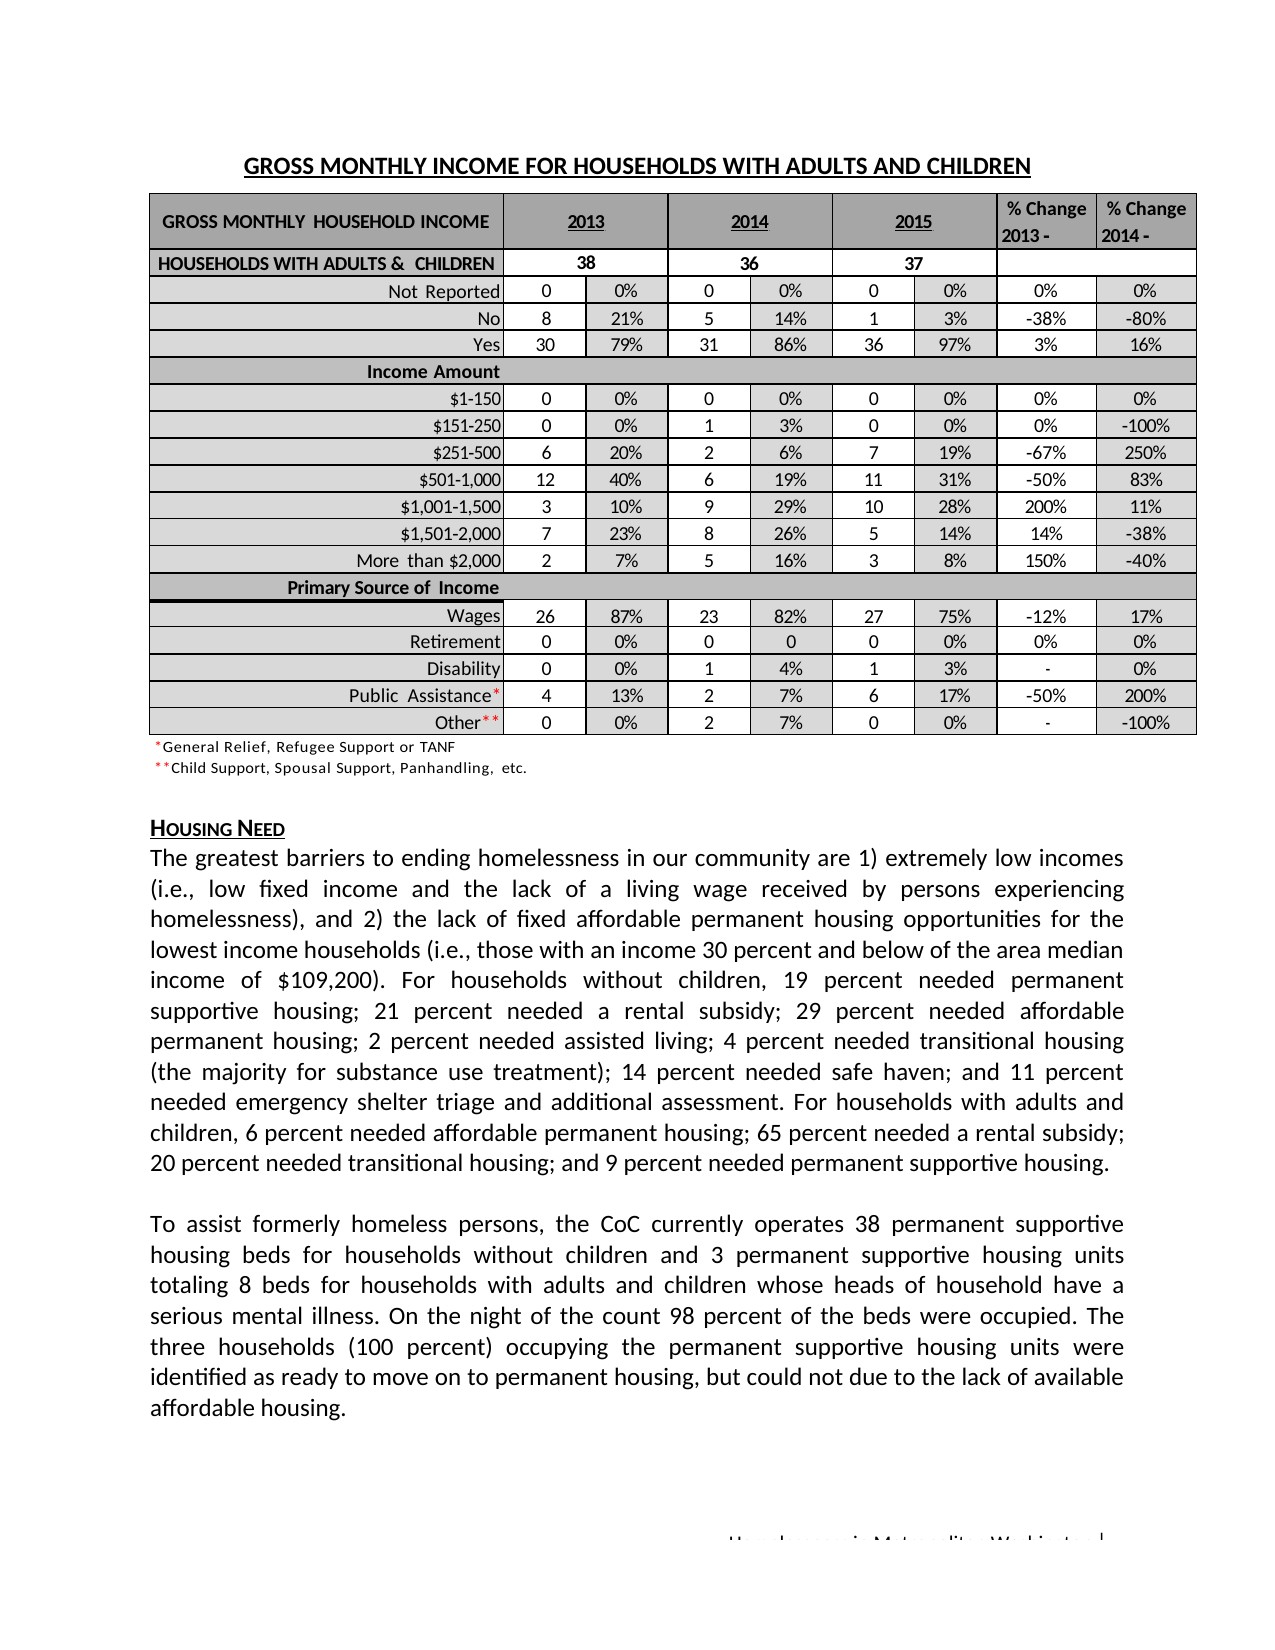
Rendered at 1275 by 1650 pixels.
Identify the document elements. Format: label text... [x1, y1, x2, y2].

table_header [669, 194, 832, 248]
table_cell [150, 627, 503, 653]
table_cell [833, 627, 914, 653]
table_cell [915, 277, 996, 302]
text HOUSING NEED [150, 812, 1210, 842]
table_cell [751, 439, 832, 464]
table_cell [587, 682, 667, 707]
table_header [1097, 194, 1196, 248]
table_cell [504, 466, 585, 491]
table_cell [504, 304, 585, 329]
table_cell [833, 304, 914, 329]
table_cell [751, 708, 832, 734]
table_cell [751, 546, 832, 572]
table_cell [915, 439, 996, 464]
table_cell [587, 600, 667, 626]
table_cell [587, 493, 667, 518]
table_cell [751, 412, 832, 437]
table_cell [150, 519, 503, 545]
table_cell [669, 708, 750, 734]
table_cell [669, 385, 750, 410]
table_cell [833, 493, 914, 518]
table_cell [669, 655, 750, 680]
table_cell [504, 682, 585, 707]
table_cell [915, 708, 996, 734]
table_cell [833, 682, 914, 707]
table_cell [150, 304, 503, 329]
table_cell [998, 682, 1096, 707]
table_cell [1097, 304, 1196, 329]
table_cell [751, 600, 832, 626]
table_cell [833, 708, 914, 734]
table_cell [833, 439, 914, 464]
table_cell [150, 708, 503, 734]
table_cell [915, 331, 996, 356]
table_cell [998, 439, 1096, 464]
text **Child Support, Spousal Support, Panhandling, etc. [154, 758, 1210, 778]
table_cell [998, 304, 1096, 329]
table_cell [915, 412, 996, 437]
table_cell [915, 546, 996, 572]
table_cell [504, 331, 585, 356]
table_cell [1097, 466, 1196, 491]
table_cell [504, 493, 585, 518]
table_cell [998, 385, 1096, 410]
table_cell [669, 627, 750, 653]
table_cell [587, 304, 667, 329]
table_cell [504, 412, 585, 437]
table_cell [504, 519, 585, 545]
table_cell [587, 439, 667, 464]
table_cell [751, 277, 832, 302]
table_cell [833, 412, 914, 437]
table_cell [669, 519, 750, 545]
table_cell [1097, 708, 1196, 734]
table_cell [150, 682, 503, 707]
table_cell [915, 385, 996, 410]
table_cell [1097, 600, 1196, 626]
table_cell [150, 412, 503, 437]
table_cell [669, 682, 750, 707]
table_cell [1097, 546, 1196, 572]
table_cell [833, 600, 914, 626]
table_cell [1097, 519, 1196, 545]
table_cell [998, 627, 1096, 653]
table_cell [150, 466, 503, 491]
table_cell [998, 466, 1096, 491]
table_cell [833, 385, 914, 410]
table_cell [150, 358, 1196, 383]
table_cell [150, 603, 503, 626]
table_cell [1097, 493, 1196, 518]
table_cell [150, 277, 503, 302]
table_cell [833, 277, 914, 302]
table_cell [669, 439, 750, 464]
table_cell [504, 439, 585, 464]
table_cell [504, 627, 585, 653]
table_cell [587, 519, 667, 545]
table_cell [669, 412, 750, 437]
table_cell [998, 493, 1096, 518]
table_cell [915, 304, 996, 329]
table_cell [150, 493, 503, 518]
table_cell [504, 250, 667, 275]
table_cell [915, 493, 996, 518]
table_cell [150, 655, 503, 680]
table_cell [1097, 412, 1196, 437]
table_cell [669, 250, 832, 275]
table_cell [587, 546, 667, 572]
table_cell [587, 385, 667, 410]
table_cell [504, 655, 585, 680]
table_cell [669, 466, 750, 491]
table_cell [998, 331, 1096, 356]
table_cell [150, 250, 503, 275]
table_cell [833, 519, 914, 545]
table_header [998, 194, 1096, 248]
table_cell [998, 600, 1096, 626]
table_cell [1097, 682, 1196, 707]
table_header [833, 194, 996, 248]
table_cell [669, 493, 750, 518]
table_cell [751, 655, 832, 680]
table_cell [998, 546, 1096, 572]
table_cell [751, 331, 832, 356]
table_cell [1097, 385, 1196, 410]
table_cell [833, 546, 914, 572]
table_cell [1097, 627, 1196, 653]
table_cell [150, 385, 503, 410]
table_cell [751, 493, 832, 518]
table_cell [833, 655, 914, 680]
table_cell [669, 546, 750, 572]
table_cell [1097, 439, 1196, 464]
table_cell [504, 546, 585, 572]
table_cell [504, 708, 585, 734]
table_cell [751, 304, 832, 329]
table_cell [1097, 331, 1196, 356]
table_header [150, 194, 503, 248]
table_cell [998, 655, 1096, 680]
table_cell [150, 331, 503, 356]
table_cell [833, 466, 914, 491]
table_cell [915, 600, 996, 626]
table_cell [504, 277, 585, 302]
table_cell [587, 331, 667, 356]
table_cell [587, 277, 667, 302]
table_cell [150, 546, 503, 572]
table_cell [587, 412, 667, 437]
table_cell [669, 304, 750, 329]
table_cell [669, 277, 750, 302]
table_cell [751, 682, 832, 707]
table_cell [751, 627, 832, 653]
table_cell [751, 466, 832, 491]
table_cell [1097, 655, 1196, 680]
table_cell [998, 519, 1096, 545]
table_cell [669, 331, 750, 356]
text To assist formerly homeless persons, the CoC currently operates 38 permanent supportive housing beds for households without children and 3 permanent supportive housing units totaling 8 beds for households with adults and children whose heads of household have a serious mental illness. On the night of the count 98 percent of the beds were occupied. The three households (100 percent) occupying the permanent supportive housing units were identified as ready to move on to permanent housing, but could not due to the lack of available affordable housing. [150, 1208, 1125, 1422]
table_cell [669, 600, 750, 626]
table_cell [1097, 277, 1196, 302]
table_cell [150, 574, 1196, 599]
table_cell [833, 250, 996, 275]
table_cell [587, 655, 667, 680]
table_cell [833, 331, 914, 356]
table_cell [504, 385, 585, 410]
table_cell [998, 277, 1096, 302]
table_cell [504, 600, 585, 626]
text The greatest barriers to ending homelessness in our community are 1) extremely low incomes (i.e., low fixed income and the lack of a living wage received by persons experiencing homelessness), and 2) the lack of fixed affordable permanent housing opportunities for the lowest income households (i.e., those with an income 30 percent and below of the area median income of $109,200). For households without children, 19 percent needed permanent supportive housing; 21 percent needed a rental subsidy; 29 percent needed affordable permanent housing; 2 percent needed assisted living; 4 percent needed transitional housing (the majority for substance use treatment); 14 percent needed safe haven; and 11 percent needed emergency shelter triage and additional assessment. For households with adults and children, 6 percent needed affordable permanent housing; 65 percent needed a rental subsidy; 20 percent needed transitional housing; and 9 percent needed permanent supportive housing. [150, 842, 1125, 1178]
text *General Relief, Refugee Support or TANF [154, 737, 1210, 756]
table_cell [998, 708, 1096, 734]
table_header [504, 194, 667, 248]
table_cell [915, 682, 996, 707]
subtitle GROSS MONTHLY INCOME FOR HOUSEHOLDS WITH ADULTS AND CHILDREN [243, 150, 1210, 180]
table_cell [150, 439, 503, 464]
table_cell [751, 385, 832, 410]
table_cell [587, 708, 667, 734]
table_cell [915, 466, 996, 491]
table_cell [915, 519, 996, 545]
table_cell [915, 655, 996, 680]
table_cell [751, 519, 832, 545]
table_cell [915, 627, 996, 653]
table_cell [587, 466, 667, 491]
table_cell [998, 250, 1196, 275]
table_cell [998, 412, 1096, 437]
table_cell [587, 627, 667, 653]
